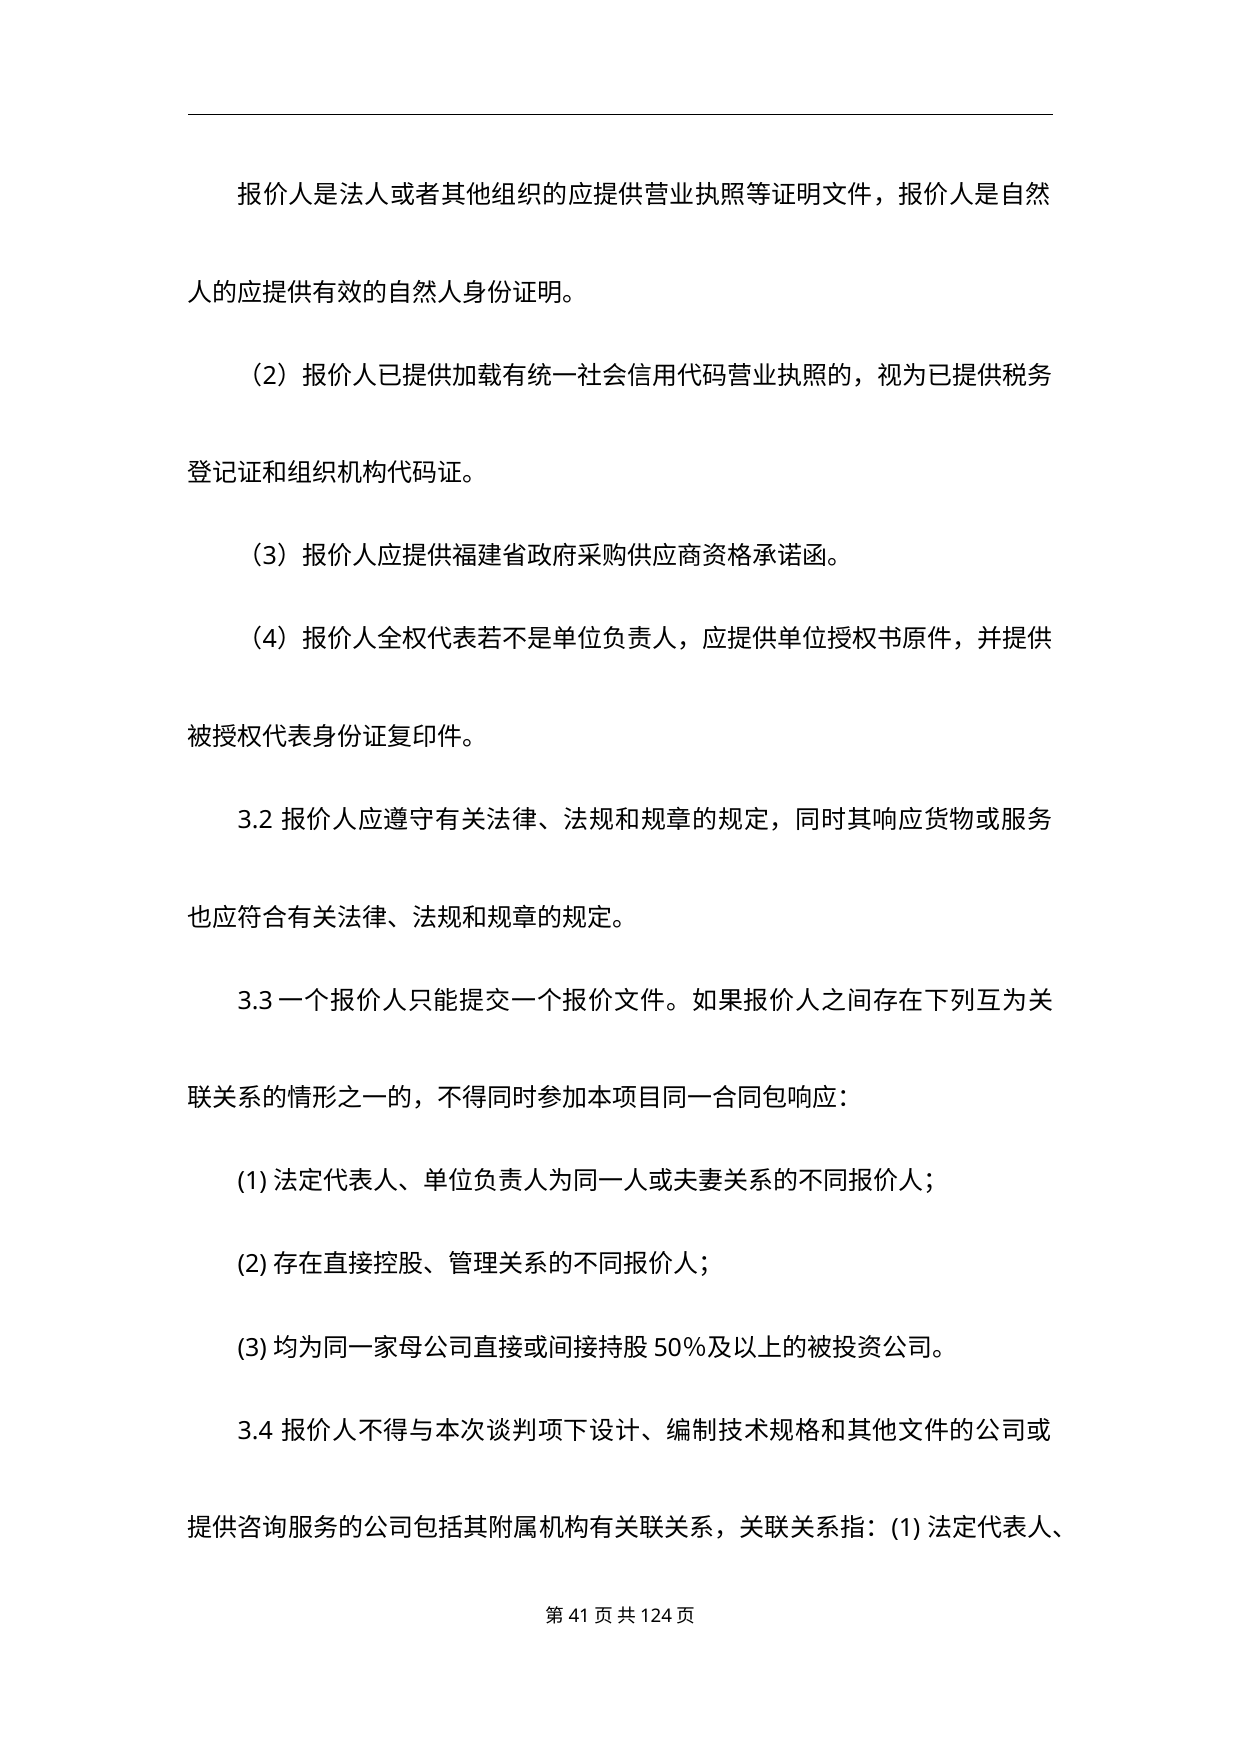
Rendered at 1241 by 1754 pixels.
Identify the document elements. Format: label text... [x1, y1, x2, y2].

text （2）报价人已提供加载有统一社会信用代码营业执照的，视为已提供税务登记证和组织机构代码证。 [187, 341, 1053, 503]
text （3）报价人应提供福建省政府采购供应商资格承诺函。 [187, 521, 1053, 586]
text (3) 均为同一家母公司直接或间接持股50％及以上的被投资公司。 [187, 1313, 1053, 1378]
text 报价人是法人或者其他组织的应提供营业执照等证明文件，报价人是自然人的应提供有效的自然人身份证明。 [187, 160, 1053, 323]
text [187, 1396, 1053, 1558]
text 3.2 报价人应遵守有关法律、法规和规章的规定，同时其响应货物或服务也应符合有关法律、法规和规章的规定。 [187, 785, 1053, 948]
text 3.3一个报价人只能提交一个报价文件。如果报价人之间存在下列互为关联关系的情形之一的，不得同时参加本项目同一合同包响应： [187, 966, 1053, 1128]
text (2) 存在直接控股、管理关系的不同报价人； [187, 1229, 1053, 1294]
text （4）报价人全权代表若不是单位负责人，应提供单位授权书原件，并提供被授权代表身份证复印件。 [187, 604, 1053, 767]
text (1) 法定代表人、单位负责人为同一人或夫妻关系的不同报价人； [187, 1146, 1053, 1211]
